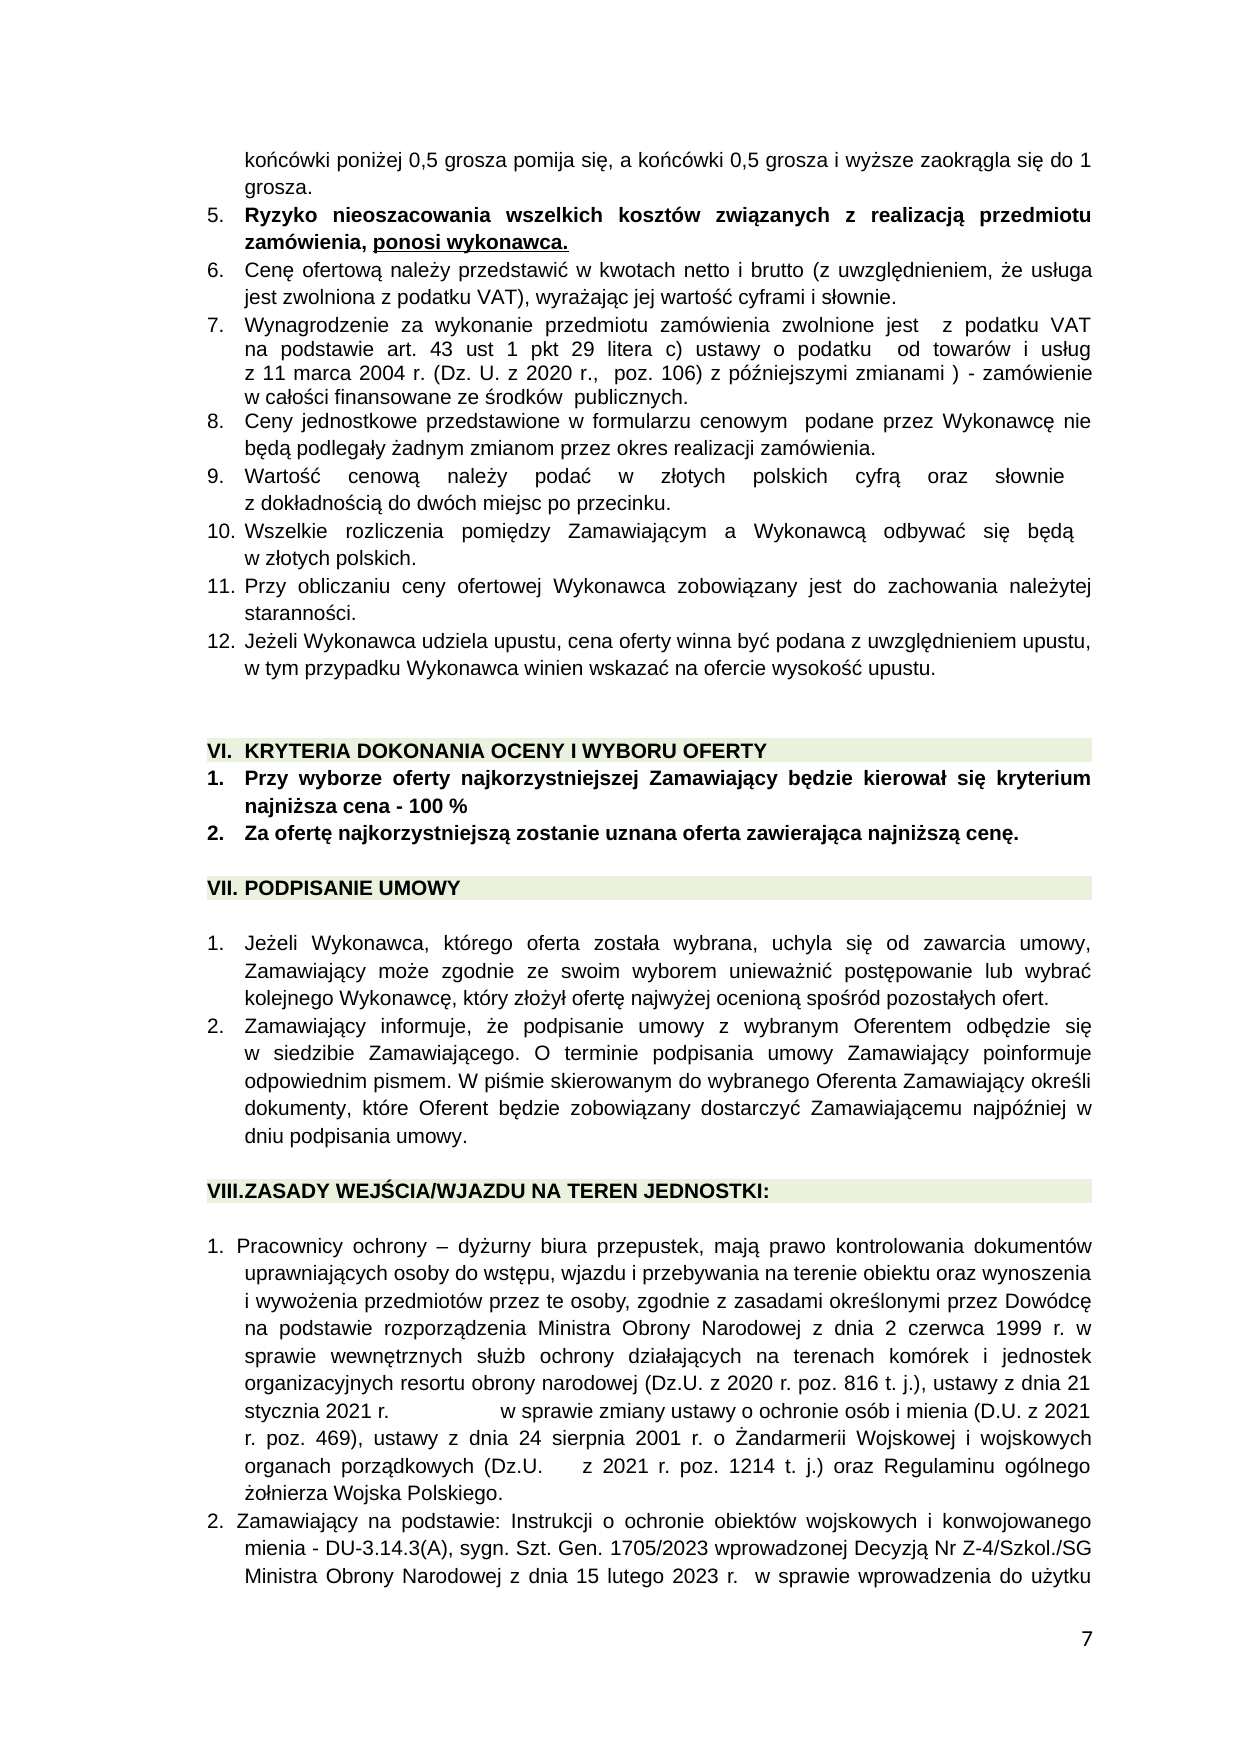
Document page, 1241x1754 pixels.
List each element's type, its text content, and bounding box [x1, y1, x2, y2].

list PODPISANIE UMOWY [207, 876, 1092, 900]
list ZASADY WEJŚCIA/WJAZDU NA TEREN JEDNOSTKI: [207, 1179, 1092, 1203]
list Ceny jednostkowe przedstawione w formularzu cenowym podane przez Wykonawcę nie będą podlegały żadnym zmianom przez okres realizacji zamówienia. [207, 408, 1092, 460]
list Wszelkie rozliczenia pomiędzy Zamawiającym a Wykonawcą odbywać się będą w złotych polskich. [207, 518, 1092, 570]
list Zamawiający informuje, że podpisanie umowy z wybranym Oferentem odbędzie się w siedzibie Zamawiającego. O terminie podpisania umowy Zamawiający poinformuje odpowiednim pismem. W piśmie skierowanym do wybranego Oferenta Zamawiający określi dokumenty, które Oferent będzie zobowiązany dostarczyć Zamawiającemu najpóźniej w dniu podpisania umowy. [207, 1014, 1092, 1148]
list Cenę ofertową należy przedstawić w kwotach netto i brutto (z uwzględnieniem, że usługa jest zwolniona z podatku VAT), wyrażając jej wartość cyframi i słownie. [207, 258, 1092, 309]
list Jeżeli Wykonawca, którego oferta została wybrana, uchyla się od zawarcia umowy, Zamawiający może zgodnie ze swoim wyborem unieważnić postępowanie lub wybrać kolejnego Wykonawcę, który złożył ofertę najwyżej ocenioną spośród pozostałych ofert. [207, 931, 1092, 1010]
list Wartość cenową należy podać w złotych polskich cyfrą oraz słownie z dokładnością do dwóch miejsc po przecinku. [207, 463, 1092, 515]
list Za ofertę najkorzystniejszą zostanie uznana oferta zawierająca najniższą cenę. [207, 821, 1092, 845]
list Jeżeli Wykonawca udziela upustu, cena oferty winna być podana z uwzględnieniem upustu, w tym przypadku Wykonawca winien wskazać na ofercie wysokość upustu. [207, 628, 1092, 680]
list Przy obliczaniu ceny ofertowej Wykonawca zobowiązany jest do zachowania należytej staranności. [207, 573, 1092, 625]
list Przy wyborze oferty najkorzystniejszej Zamawiający będzie kierował się kryterium najniższa cena - 100 % [207, 766, 1092, 817]
list Pracownicy ochrony – dyżurny biura przepustek, mają prawo kontrolowania dokumentów uprawniających osoby do wstępu, wjazdu i przebywania na terenie obiektu oraz wynoszenia i wywożenia przedmiotów przez te osoby, zgodnie z zasadami określonymi przez Dowódcę na podstawie rozporządzenia Ministra Obrony Narodowej z dnia 2 czerwca 1999 r. w sprawie wewnętrznych służb ochrony działających na terenach komórek i jednostek organizacyjnych resortu obrony narodowej (Dz.U. z 2020 r. poz. 816 t. j.), ustawy z dnia 21 stycznia 2021 r. w sprawie zmiany ustawy o ochronie osób i mienia (D.U. z 2021 r. poz. 469), ustawy z dnia 24 sierpnia 2001 r. o Żandarmerii Wojskowej i wojskowych organach porządkowych (Dz.U. z 2021 r. poz. 1214 t. j.) oraz Regulaminu ogólnego żołnierza Wojska Polskiego. [207, 1234, 1092, 1505]
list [207, 1509, 1092, 1588]
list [207, 148, 1092, 199]
list KRYTERIA DOKONANIA OCENY I WYBORU OFERTY [207, 738, 1092, 762]
list Wynagrodzenie za wykonanie przedmiotu zamówienia zwolnione jest z podatku VAT na podstawie art. 43 ust 1 pkt 29 litera c) ustawy o podatku od towarów i usług z 11 marca 2004 r. (Dz. U. z 2020 r., poz. 106) z późniejszymi zmianami ) - zamówienie w całości finansowane ze środków publicznych. [207, 313, 1092, 408]
list Ryzyko nieoszacowania wszelkich kosztów związanych z realizacją przedmiotu zamówienia, ponosi wykonawca. [207, 203, 1092, 254]
